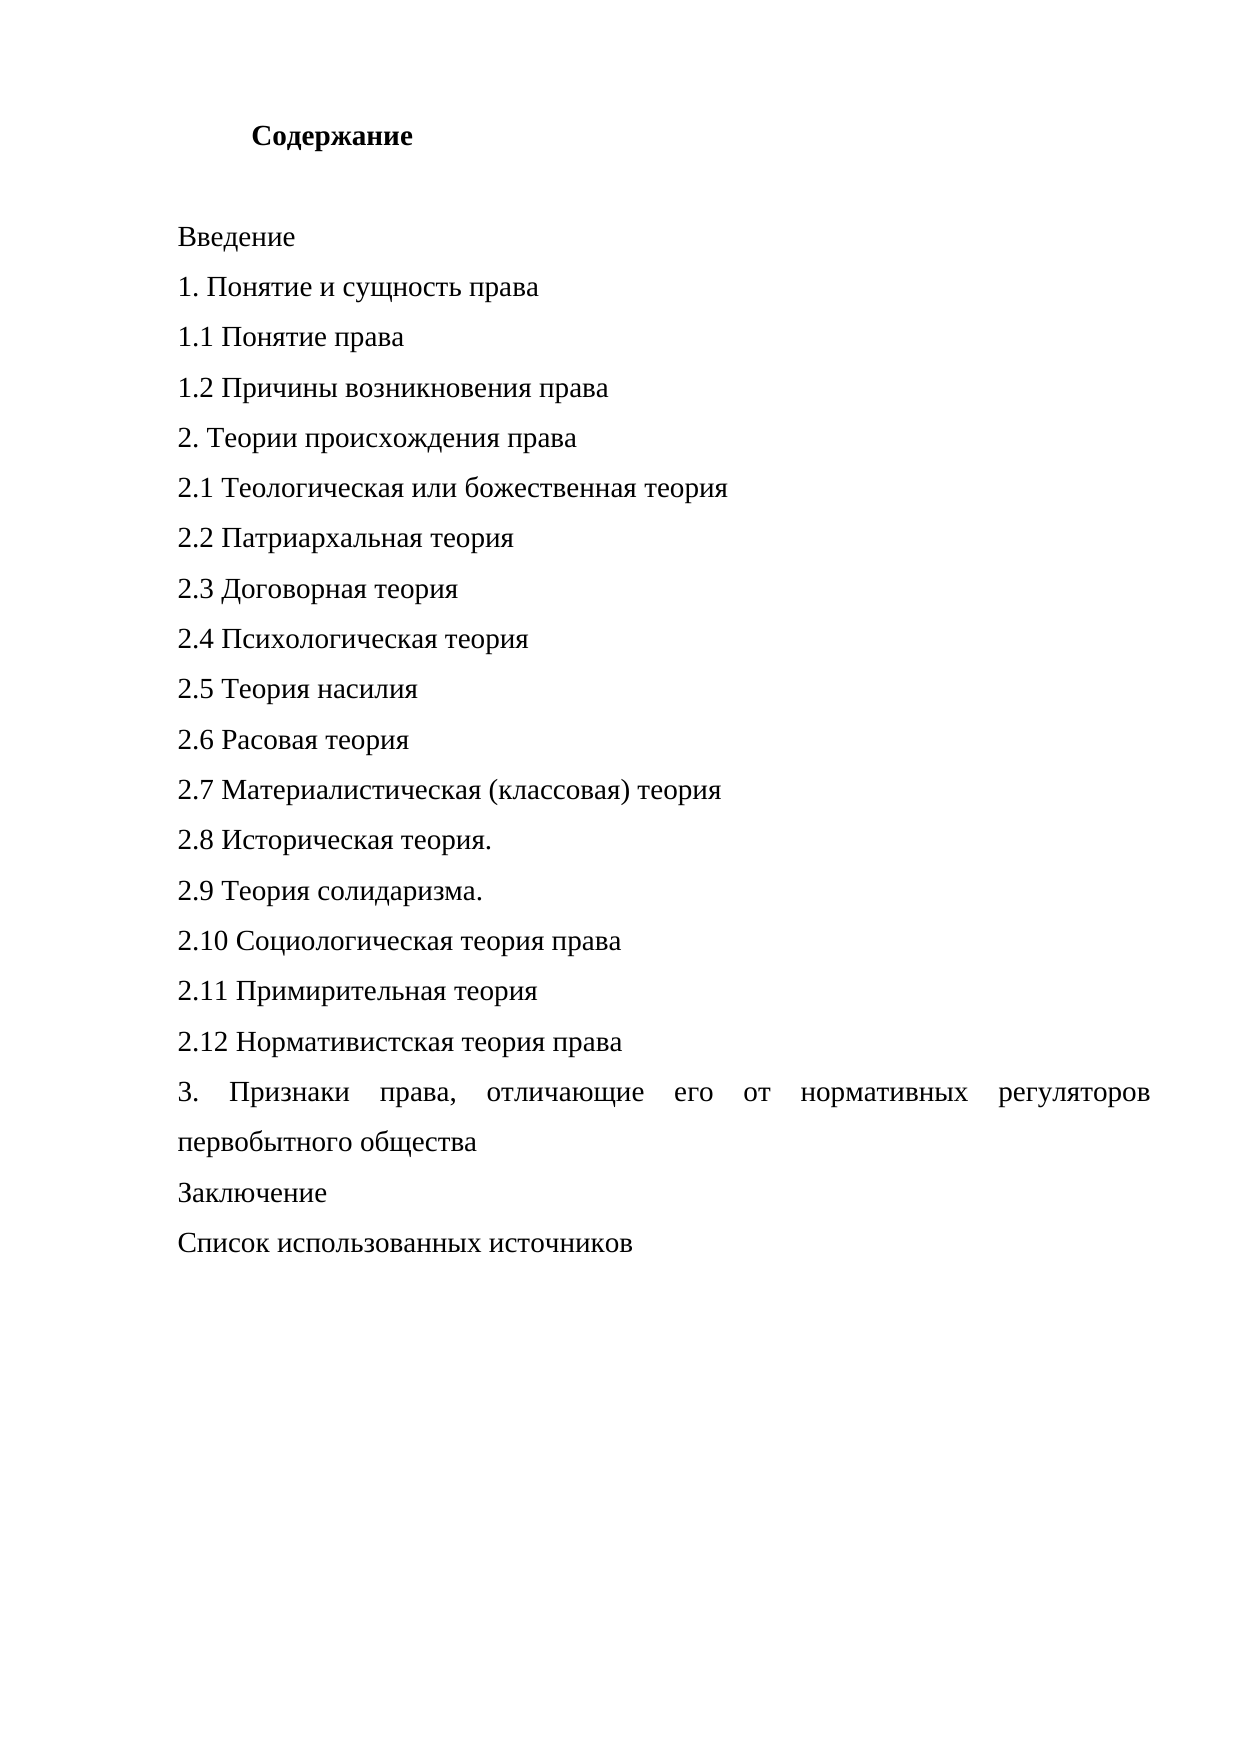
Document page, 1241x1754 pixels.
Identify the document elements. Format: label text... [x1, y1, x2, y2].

text 2.5 Теория насилия [177, 672, 1152, 705]
text 2.10 Социологическая теория права [177, 923, 1152, 957]
text 1.2 Причины возникновения права [177, 370, 1152, 403]
text Заключение [177, 1175, 1152, 1208]
text Введение [177, 219, 1152, 252]
text 1.1 Понятие права [177, 319, 1152, 353]
text 2.1 Теологическая или божественная теория [177, 470, 1152, 504]
text 2.4 Психологическая теория [177, 621, 1152, 655]
text 3. Признаки права, отличающие его от нормативных регуляторов первобытного общества [177, 1074, 1152, 1158]
text 2.3 Договорная теория [177, 571, 1152, 604]
text 2.7 Материалистическая (классовая) теория [177, 772, 1152, 806]
text Содержание [177, 118, 1152, 152]
text 2.9 Теория солидаризма. [177, 873, 1152, 906]
text 2.6 Расовая теория [177, 722, 1152, 755]
text 2.12 Нормативистская теория права [177, 1024, 1152, 1057]
text 2.11 Примирительная теория [177, 973, 1152, 1007]
text Список использованных источников [177, 1225, 1152, 1258]
text 2.2 Патриархальная теория [177, 521, 1152, 554]
text 1. Понятие и сущность права [177, 269, 1152, 303]
text 2.8 Историческая теория. [177, 822, 1152, 856]
text 2. Теории происхождения права [177, 420, 1152, 453]
